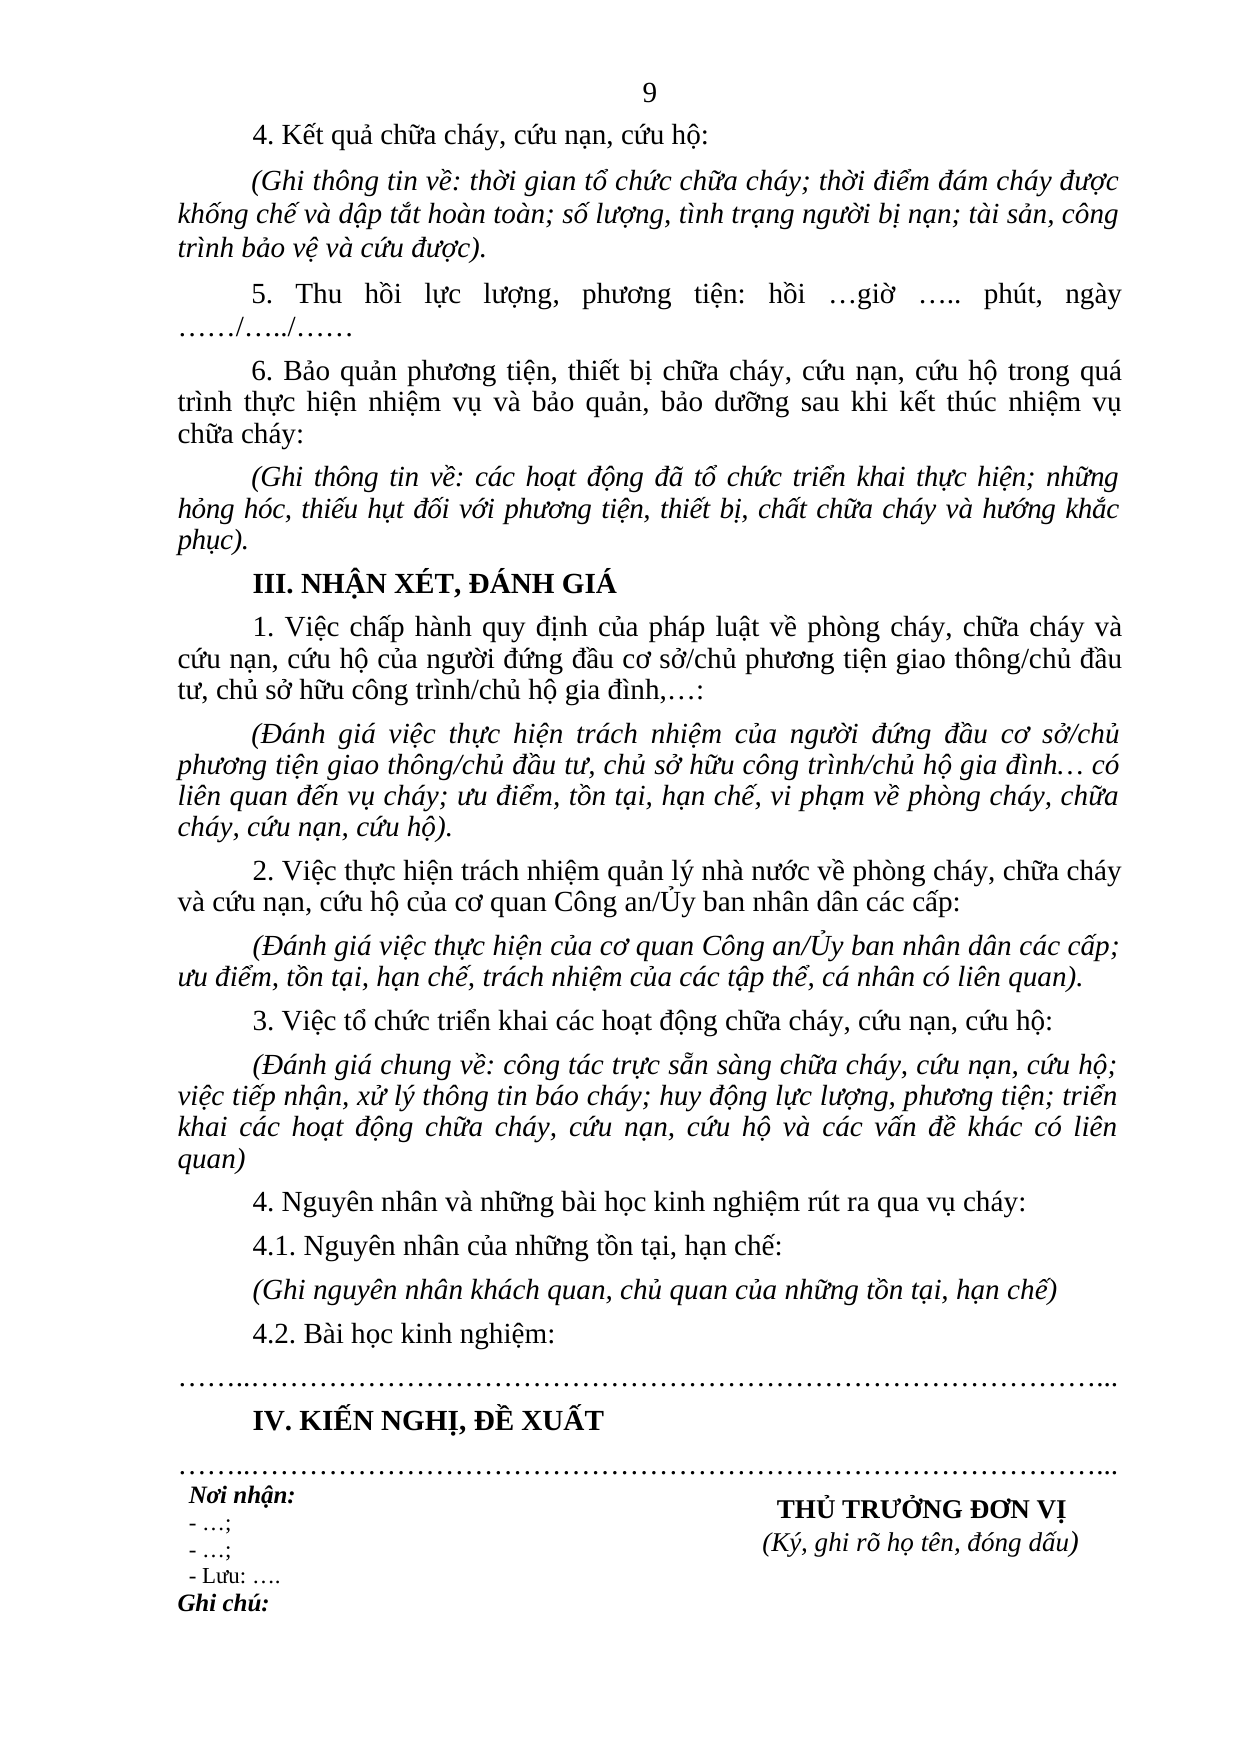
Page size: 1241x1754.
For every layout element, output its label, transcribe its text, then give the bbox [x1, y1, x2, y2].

text (Đánh giá chung về: công tác trực sẵn sàng chữa cháy, cứu nạn, cứu hộ; việc tiếp nhận, xử lý thông tin báo cháy; huy động lực lượng, phương tiện; triển khai các hoạt động chữa cháy, cứu nạn, cứu hộ và các vấn đề khác có liên quan) [177, 1049, 1122, 1174]
text 4. Nguyên nhân và những bài học kinh nghiệm rút ra qua vụ cháy: [177, 1187, 1122, 1218]
text 4. Kết quả chữa cháy, cứu nạn, cứu hộ: [177, 118, 1122, 151]
text (Ghi nguyên nhân khách quan, chủ quan của những tồn tại, hạn chế) [177, 1274, 1122, 1306]
text ……..……………………………………………………………………………... [177, 1362, 1122, 1393]
table_header THỦ TRƯỞNG ĐƠN VỊ (Ký, ghi rõ họ tên, đóng dấu) [647, 1481, 1122, 1588]
text 5. Thu hồi lực lượng, phương tiện: hồi …giờ ….. phút, ngày ……/…../…… [177, 276, 1122, 343]
text 4.1. Nguyên nhân của những tồn tại, hạn chế: [177, 1231, 1122, 1262]
text Ghi chú: [177, 1588, 1122, 1617]
text 3. Việc tổ chức triển khai các hoạt động chữa cháy, cứu nạn, cứu hộ: [177, 1006, 1122, 1037]
text (Đánh giá việc thực hiện của cơ quan Công an/Ủy ban nhân dân các cấp; ưu điểm, tồn tại, hạn chế, trách nhiệm của các tập thể, cá nhân có liên quan). [177, 931, 1122, 993]
text 2. Việc thực hiện trách nhiệm quản lý nhà nước về phòng cháy, chữa cháy và cứu nạn, cứu hộ của cơ quan Công an/Ủy ban nhân dân các cấp: [177, 856, 1122, 918]
table_header Nơi nhận: - …; - …; - Lưu: …. [177, 1481, 647, 1588]
text (Ghi thông tin về: các hoạt động đã tổ chức triển khai thực hiện; những hỏng hóc, thiếu hụt đối với phương tiện, thiết bị, chất chữa cháy và hướng khắc phục). [177, 462, 1122, 556]
text ……..……………………………………………………………………………... [177, 1449, 1122, 1481]
text (Đánh giá việc thực hiện trách nhiệm của người đứng đầu cơ sở/chủ phương tiện giao thông/chủ đầu tư, chủ sở hữu công trình/chủ hộ gia đình… có liên quan đến vụ cháy; ưu điểm, tồn tại, hạn chế, vi phạm về phòng cháy, chữa cháy, cứu nạn, cứu hộ). [177, 718, 1122, 843]
text IV. KIẾN NGHỊ, ĐỀ XUẤT [177, 1406, 1122, 1437]
text III. NHẬN XÉT, ĐÁNH GIÁ [177, 568, 1122, 599]
text 4.2. Bài học kinh nghiệm: [177, 1318, 1122, 1349]
text 1. Việc chấp hành quy định của pháp luật về phòng cháy, chữa cháy và cứu nạn, cứu hộ của người đứng đầu cơ sở/chủ phương tiện giao thông/chủ đầu tư, chủ sở hữu công trình/chủ hộ gia đình,…: [177, 612, 1122, 706]
text 6. Bảo quản phương tiện, thiết bị chữa cháy, cứu nạn, cứu hộ trong quá trình thực hiện nhiệm vụ và bảo quản, bảo dưỡng sau khi kết thúc nhiệm vụ chữa cháy: [177, 356, 1122, 449]
text (Ghi thông tin về: thời gian tổ chức chữa cháy; thời điểm đám cháy được khống chế và dập tắt hoàn toàn; số lượng, tình trạng người bị nạn; tài sản, công trình bảo vệ và cứu được). [177, 164, 1122, 264]
